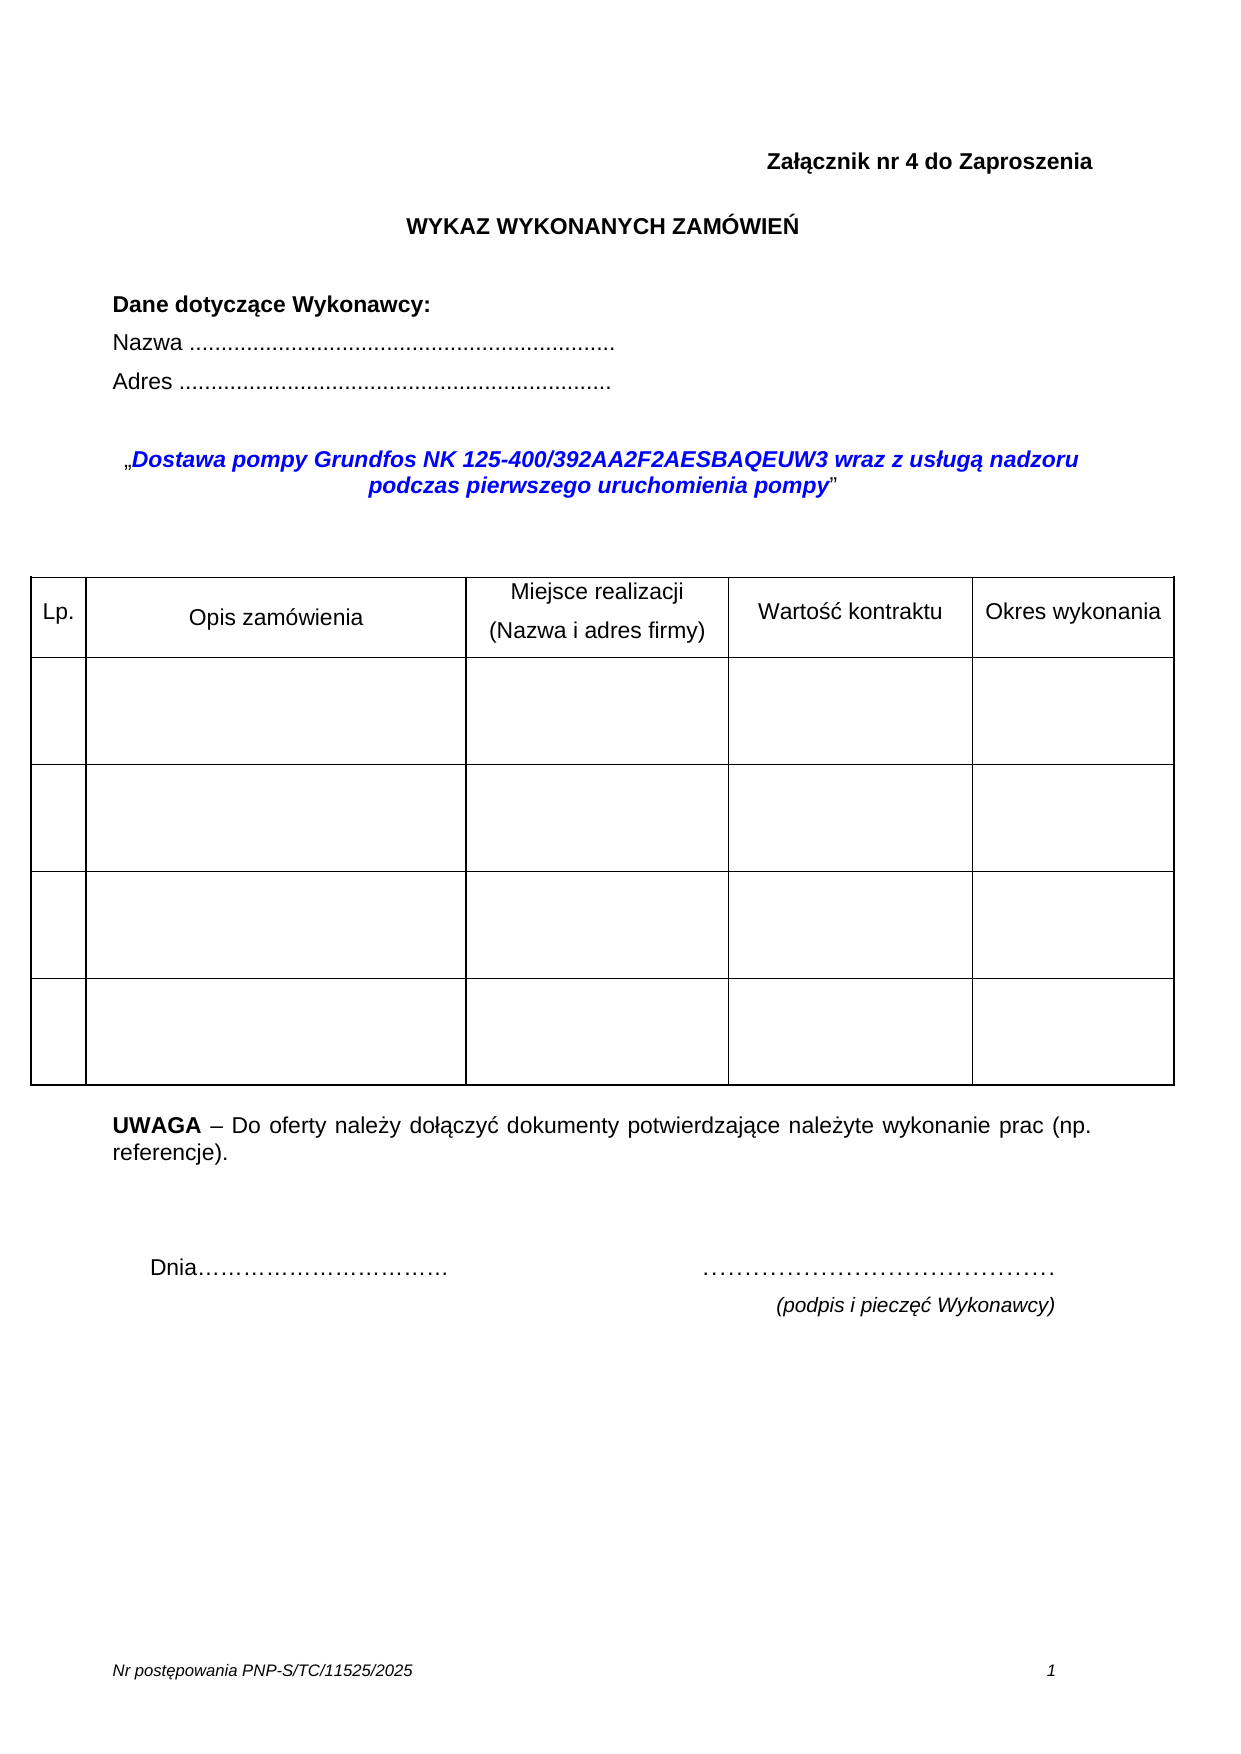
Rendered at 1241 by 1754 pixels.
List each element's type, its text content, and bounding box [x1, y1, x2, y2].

table_cell [32, 765, 85, 871]
table_cell [32, 658, 85, 764]
text UWAGA – Do oferty należy dołączyć dokumenty potwierdzające należyte wykonanie prac (np. referencje). [112, 1112, 1093, 1165]
text Załącznik nr 4 do Zaproszenia [112, 148, 1093, 174]
table_cell [973, 765, 1173, 871]
table_cell [729, 979, 972, 1084]
table_cell [729, 872, 972, 977]
table_cell [32, 872, 85, 977]
table_cell [32, 979, 85, 1084]
table_cell [467, 872, 728, 977]
table_cell [467, 979, 728, 1084]
text (podpis i pieczęć Wykonawcy) [112, 1293, 1093, 1317]
table_cell [87, 872, 465, 977]
text Dane dotyczące Wykonawcy: [112, 291, 1093, 317]
text „Dostawa pompy Grundfos NK 125-400/392AA2F2AESBAQEUW3 wraz z usługą nadzoru podczas pierwszego uruchomienia pompy” [112, 446, 1093, 499]
table_header Opis zamówienia [87, 578, 465, 657]
table_cell [729, 658, 972, 764]
table_cell [467, 765, 728, 871]
text WYKAZ wykonanych ZAMÓWIEŃ [112, 213, 1093, 239]
text Dnia…………………………… .......................................... [150, 1254, 1093, 1281]
table_cell [87, 979, 465, 1084]
table_cell [87, 765, 465, 871]
table_header Miejsce realizacji (Nazwa i adres firmy) [467, 578, 728, 657]
text Adres .................................................................... [112, 368, 1093, 394]
table_cell [973, 872, 1173, 977]
table_cell [467, 658, 728, 764]
text Nazwa ................................................................... [112, 329, 1093, 356]
table_cell [973, 979, 1173, 1084]
table_header Okres wykonania [973, 578, 1173, 657]
table_cell [973, 658, 1173, 764]
table_header Wartość kontraktu [729, 578, 972, 657]
table_cell [729, 765, 972, 871]
table_cell [87, 658, 465, 764]
table_header Lp. [32, 578, 85, 657]
